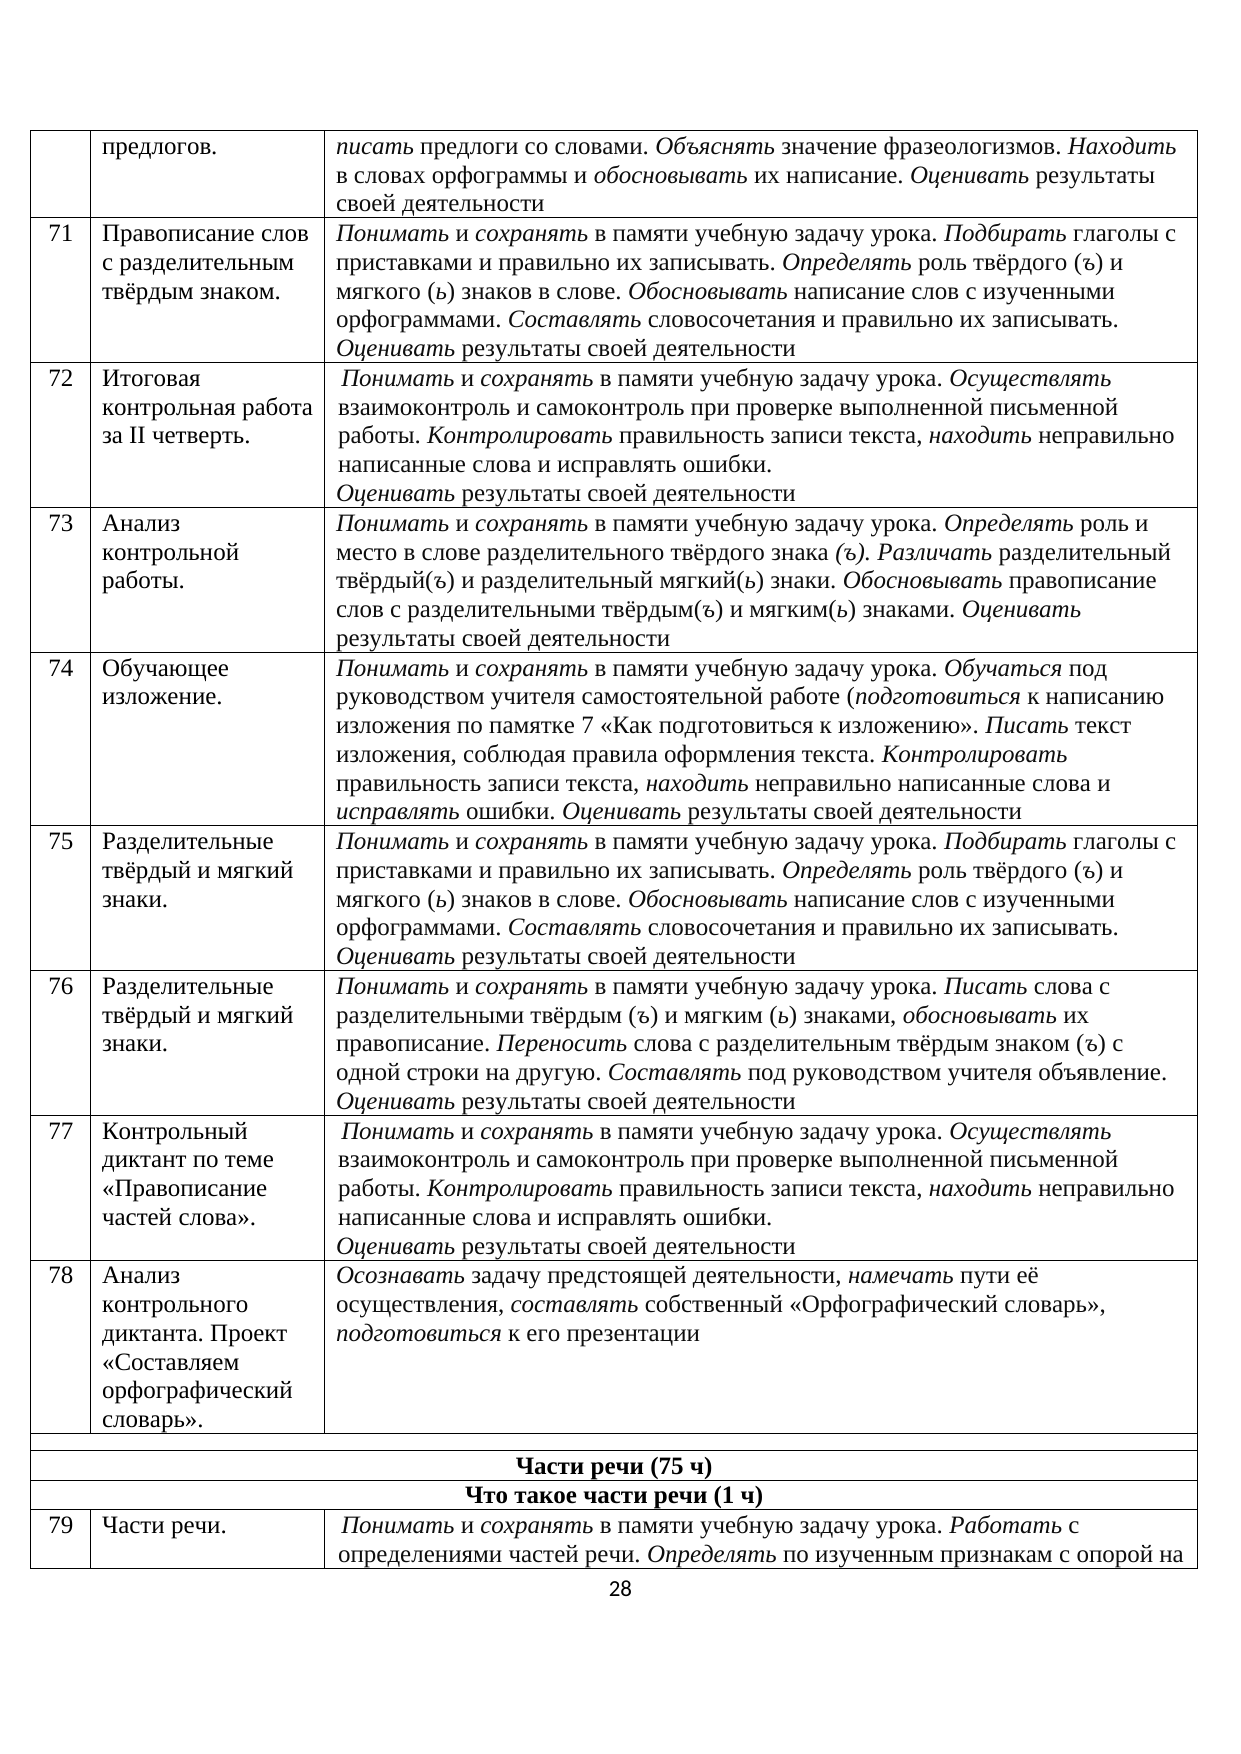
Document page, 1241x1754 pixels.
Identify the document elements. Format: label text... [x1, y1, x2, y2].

table_cell Понимать и сохранять в памяти учебную задачу урока. Подбирать глаголы с приставками и правильно их записывать. Определять роль твёрдого (ъ) и мягкого (ь) знаков в слове. Обосновывать написание слов с изученными орфограммами. Составлять словосочетания и правильно их записывать. Оценивать результаты своей деятельности [325, 826, 1197, 970]
table_cell 71 [31, 218, 90, 362]
table_cell Понимать и сохранять в памяти учебную задачу урока. Осуществлять взаимоконтроль и самоконтроль при проверке выполненной письменной работы. Контролировать правильность записи текста, находить неправильно написанные слова и исправлять ошибки. Оценивать результаты своей деятельности [325, 1116, 1197, 1259]
table_cell Осознавать задачу предстоящей деятельности, намечать пути её осуществления, составлять собственный «Орфографический словарь», подготовиться к его презентации [325, 1261, 1197, 1433]
table_cell [31, 1434, 1197, 1450]
table_cell Разделительные твёрдый и мягкий знаки. [91, 971, 324, 1115]
table_cell Обучающее изложение. [91, 653, 324, 825]
table_cell 78 [31, 1261, 90, 1433]
table_cell Разделительные твёрдый и мягкий знаки. [91, 826, 324, 970]
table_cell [325, 131, 1197, 217]
table_cell Контрольный диктант по теме «Правописание частей слова». [91, 1116, 324, 1259]
table_cell 77 [31, 1116, 90, 1259]
table_cell Части речи. [91, 1510, 324, 1568]
table_cell Понимать и сохранять в памяти учебную задачу урока. Определять роль и место в слове разделительного твёрдого знака (ъ). Различать разделительный твёрдый(ъ) и разделительный мягкий(ь) знаки. Обосновывать правописание слов с разделительными твёрдым(ъ) и мягким(ь) знаками. Оценивать результаты своей деятельности [325, 508, 1197, 652]
table_cell 79 [31, 1510, 90, 1568]
table_cell Итоговая контрольная работа за II четверть. [91, 363, 324, 507]
table_cell Анализ контрольной работы. [91, 508, 324, 652]
table_cell Части речи (75 ч) [31, 1451, 1197, 1479]
table_cell 75 [31, 826, 90, 970]
table_cell 73 [31, 508, 90, 652]
table_cell Понимать и сохранять в памяти учебную задачу урока. Обучаться под руководством учителя самостоятельной работе (подготовиться к написанию изложения по памятке 7 «Как подготовиться к изложению». Писать текст изложения, соблюдая правила оформления текста. Контролировать правильность записи текста, находить неправильно написанные слова и исправлять ошибки. Оценивать результаты своей деятельности [325, 653, 1197, 825]
table_cell Правописание слов с разделительным твёрдым знаком. [91, 218, 324, 362]
table_cell Понимать и сохранять в памяти учебную задачу урока. Писать слова с разделительными твёрдым (ъ) и мягким (ь) знаками, обосновывать их правописание. Переносить слова с разделительным твёрдым знаком (ъ) с одной строки на другую. Составлять под руководством учителя объявление. Оценивать результаты своей деятельности [325, 971, 1197, 1115]
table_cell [91, 131, 324, 217]
table_cell Анализ контрольного диктанта. Проект «Составляем орфографический словарь». [91, 1261, 324, 1433]
table_cell 76 [31, 971, 90, 1115]
table_cell Понимать и сохранять в памяти учебную задачу урока. Осуществлять взаимоконтроль и самоконтроль при проверке выполненной письменной работы. Контролировать правильность записи текста, находить неправильно написанные слова и исправлять ошибки. Оценивать результаты своей деятельности [325, 363, 1197, 507]
table_cell 74 [31, 653, 90, 825]
table_cell 70 [31, 131, 90, 217]
table_cell Что такое части речи (1 ч) [31, 1481, 1197, 1509]
table_cell 72 [31, 363, 90, 507]
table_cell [325, 1510, 1197, 1568]
table_cell Понимать и сохранять в памяти учебную задачу урока. Подбирать глаголы с приставками и правильно их записывать. Определять роль твёрдого (ъ) и мягкого (ь) знаков в слове. Обосновывать написание слов с изученными орфограммами. Составлять словосочетания и правильно их записывать. Оценивать результаты своей деятельности [325, 218, 1197, 362]
